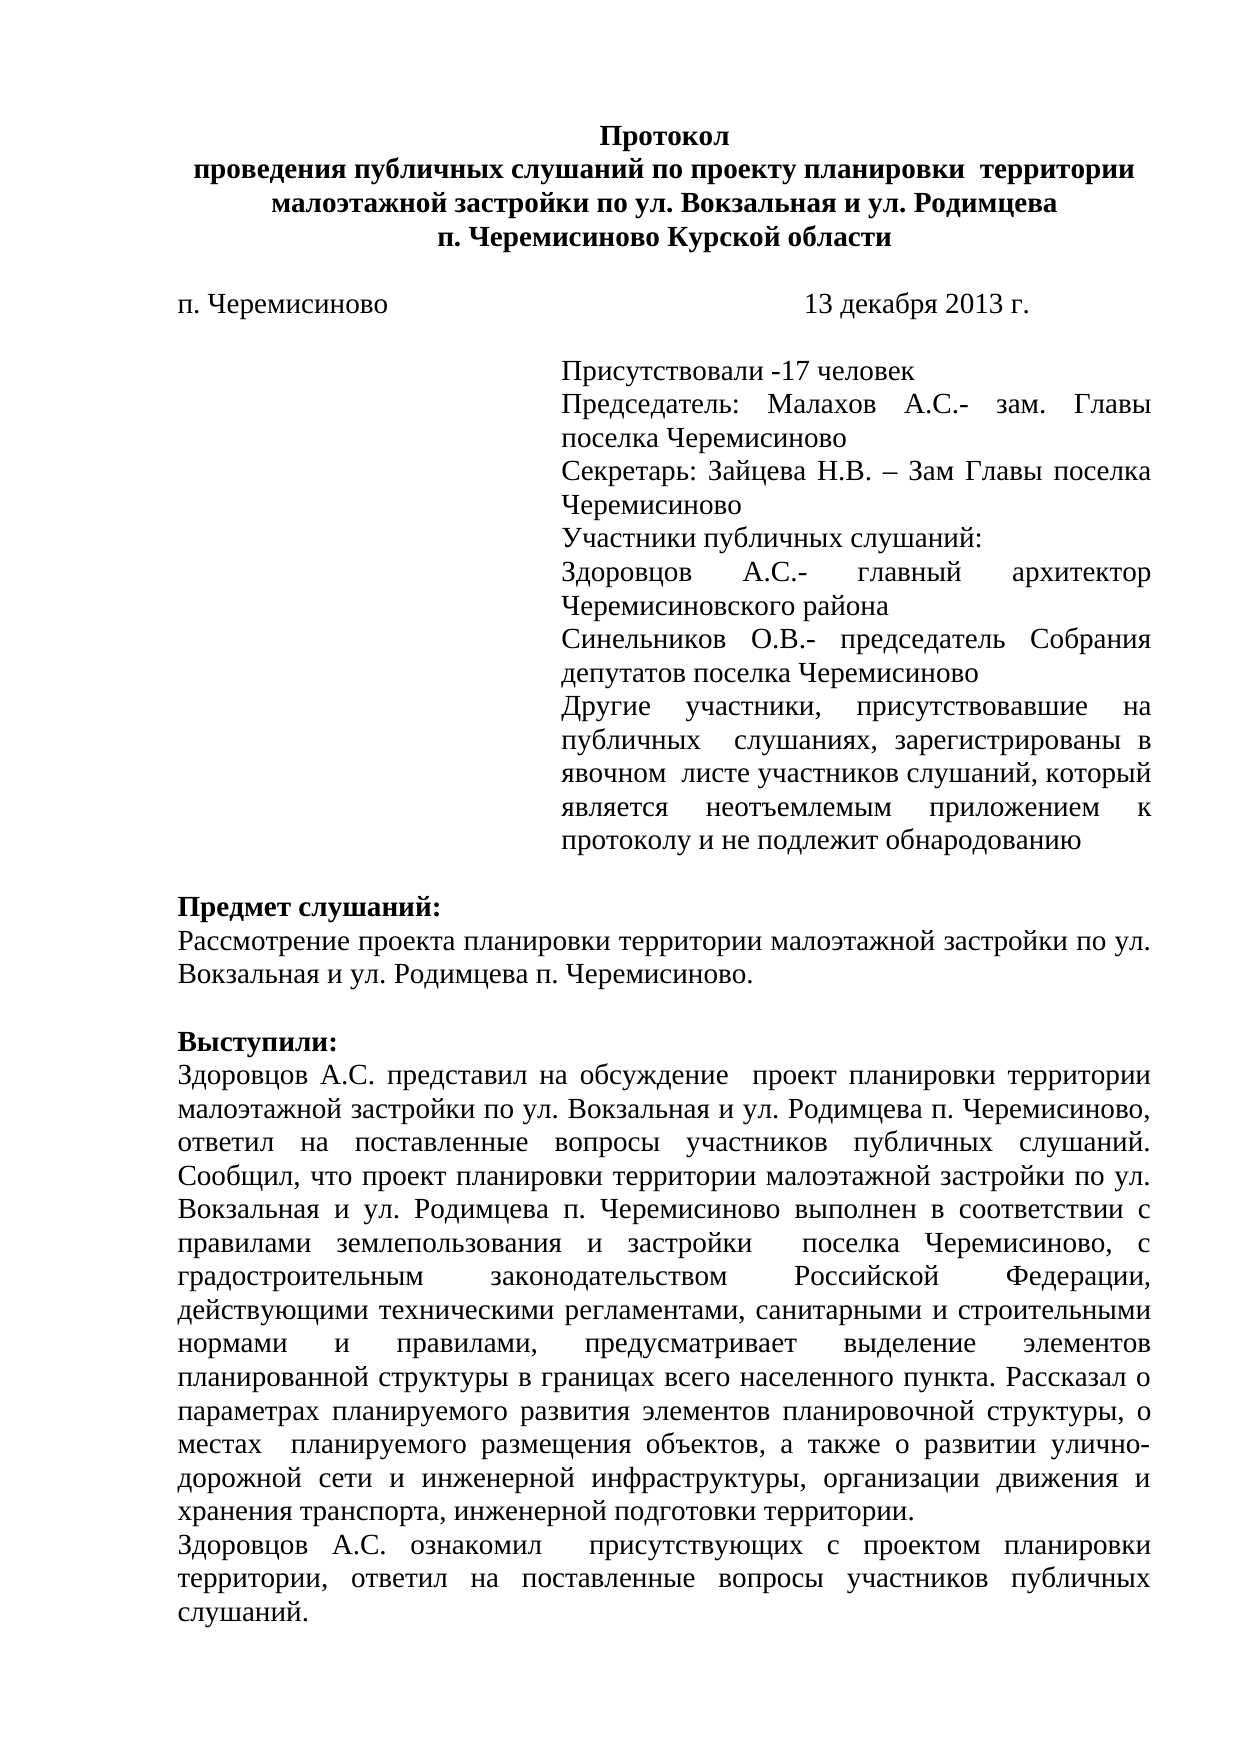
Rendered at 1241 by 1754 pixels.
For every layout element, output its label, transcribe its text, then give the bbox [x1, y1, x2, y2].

text Участники публичных слушаний: [561, 521, 1152, 554]
text Синельников О.В.- председатель Собрания депутатов поселка Черемисиново [561, 621, 1152, 688]
text Председатель: Малахов А.С.- зам. Главы поселка Черемисиново [561, 386, 1152, 453]
text Здоровцов А.С. представил на обсуждение проект планировки территории малоэтажной застройки по ул. Вокзальная и ул. Родимцева п. Черемисиново, ответил на поставленные вопросы участников публичных слушаний. Сообщил, что проект планировки территории малоэтажной застройки по ул. Вокзальная и ул. Родимцева п. Черемисиново выполнен в соответствии с правилами землепользования и застройки поселка Черемисиново, с градостроительным законодательством Российской Федерации, действующими техническими регламентами, санитарными и строительными нормами и правилами, предусматривает выделение элементов планированной структуры в границах всего населенного пункта. Рассказал о параметрах планируемого развития элементов планировочной структуры, о местах планируемого размещения объектов, а также о развитии улично- дорожной сети и инженерной инфраструктуры, организации движения и хранения транспорта, инженерной подготовки территории. [177, 1057, 1152, 1527]
text Рассмотрение проекта планировки территории малоэтажной застройки по ул. Вокзальная и ул. Родимцева п. Черемисиново. [177, 923, 1152, 990]
text п. Черемисиново Курской области [177, 219, 1152, 252]
text п. Черемисиново 13 декабря 2013 г. [177, 286, 1152, 319]
text Присутствовали -17 человек [561, 353, 1152, 386]
text Протокол [177, 118, 1152, 152]
text Секретарь: Зайцева Н.В. – Зам Главы поселка Черемисиново [561, 453, 1152, 521]
text Здоровцов А.С.- главный архитектор Черемисиновского района [561, 554, 1152, 621]
text Выступили: [177, 1024, 1152, 1057]
text проведения публичных слушаний по проекту планировки территории малоэтажной застройки по ул. Вокзальная и ул. Родимцева [177, 152, 1152, 219]
text Здоровцов А.С. ознакомил присутствующих с проектом планировки территории, ответил на поставленные вопросы участников публичных слушаний. [177, 1527, 1152, 1627]
text Предмет слушаний: [177, 889, 1152, 923]
text Другие участники, присутствовавшие на публичных слушаниях, зарегистрированы в явочном листе участников слушаний, который является неотъемлемым приложением к протоколу и не подлежит обнародованию [561, 688, 1152, 856]
